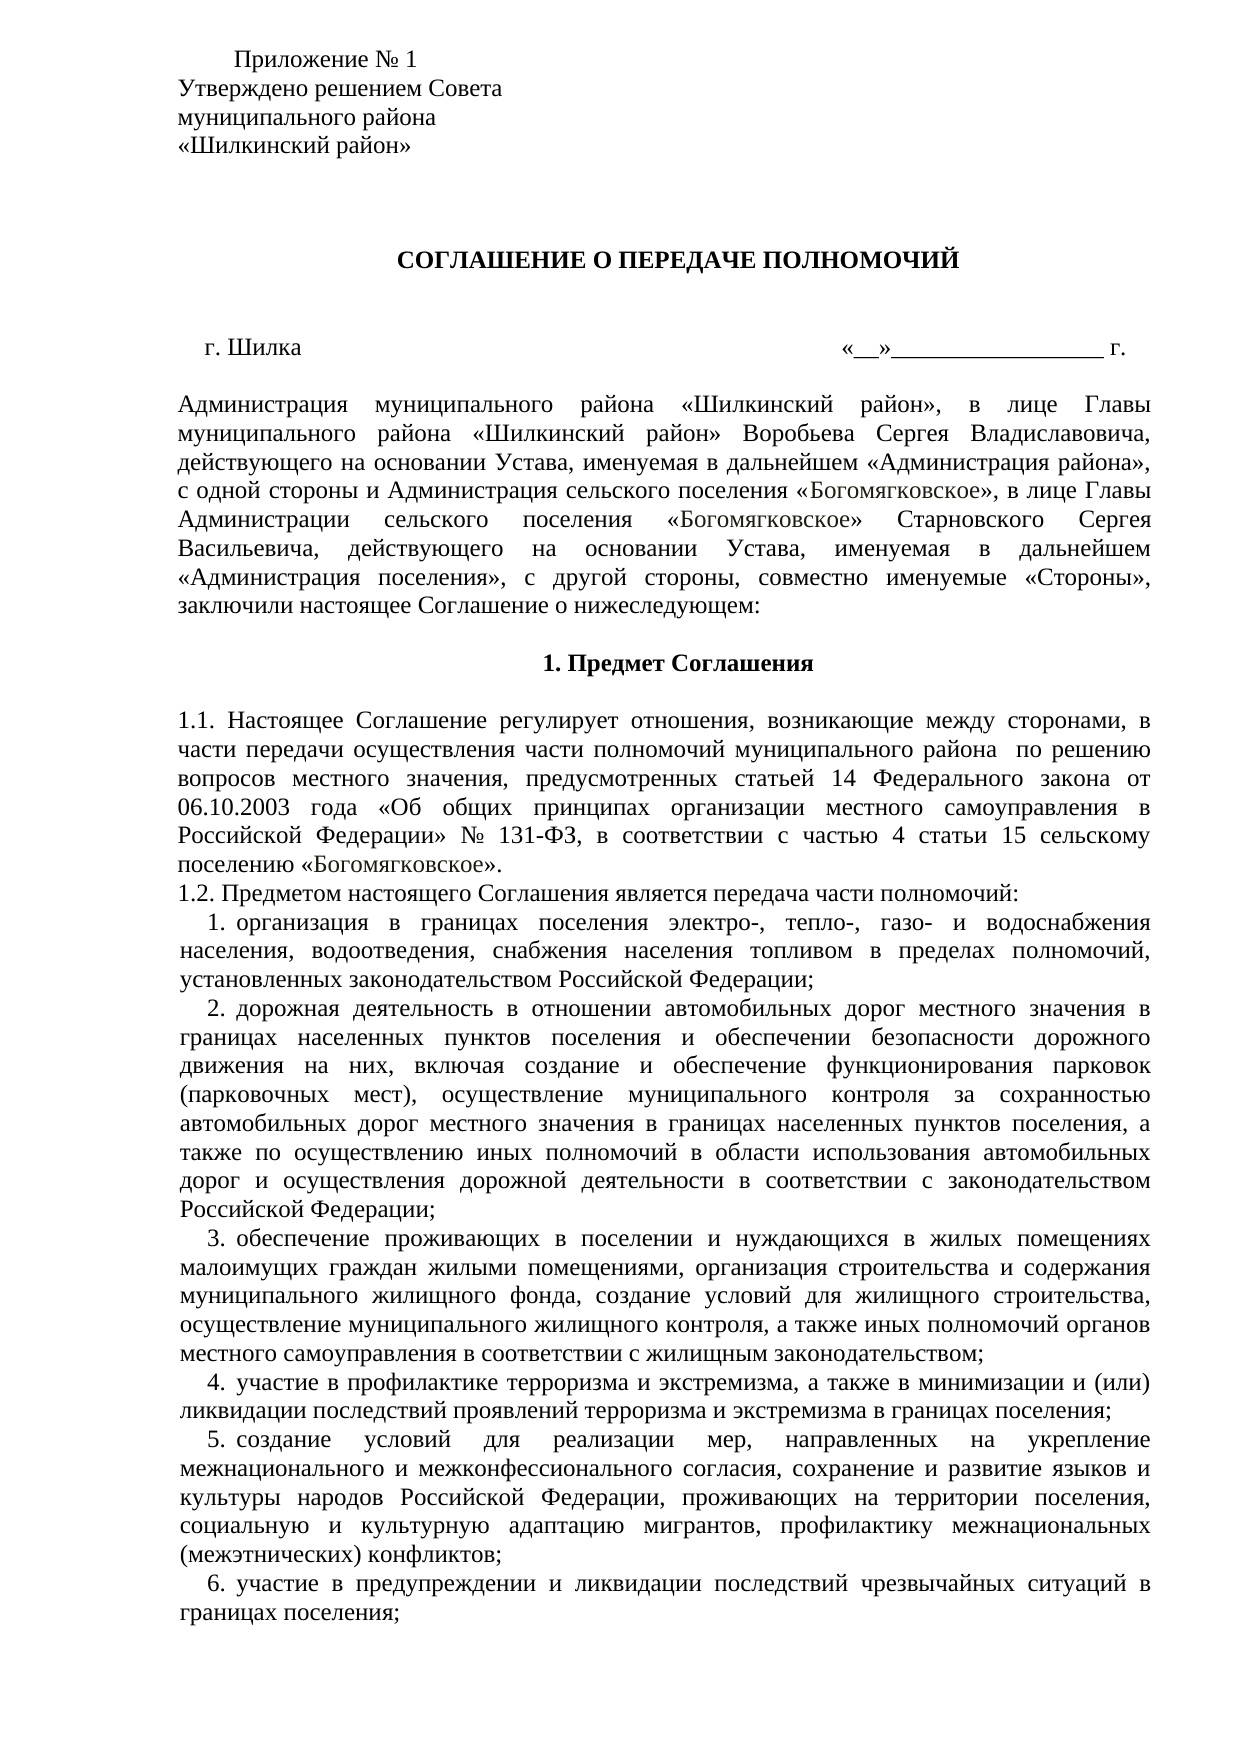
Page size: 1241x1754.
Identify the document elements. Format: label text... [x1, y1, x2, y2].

text 1.1. Настоящее Соглашение регулирует отношения, возникающие между сторонами, в части передачи осуществления части полномочий муниципального района по решению вопросов местного значения, предусмотренных статьей 14 Федерального закона от 06.10.2003 года «Об общих принципах организации местного самоуправления в Российской Федерации» № 131-ФЗ, в соответствии с частью 4 статьи 15 сельскому поселению «Богомягковское». [177, 706, 1152, 878]
text СОГЛАШЕНИЕ О ПЕРЕДАЧЕ ПОЛНОМОЧИЙ [177, 246, 1152, 274]
text 1. Предмет Соглашения [177, 648, 1152, 677]
list участие в предупреждении и ликвидации последствий чрезвычайных ситуаций в границах поселения; [179, 1568, 1152, 1626]
text Приложение № 1 [177, 44, 1152, 73]
text Администрация муниципального района «Шилкинский район», в лице Главы муниципального района «Шилкинский район» Воробьева Сергея Владиславовича, действующего на основании Устава, именуемая в дальнейшем «Администрация района», с одной стороны и Администрация сельского поселения «Богомягковское», в лице Главы Администрации сельского поселения «Богомягковское» Старновского Сергея Васильевича, действующего на основании Устава, именуемая в дальнейшем «Администрация поселения», с другой стороны, совместно именуемые «Стороны», заключили настоящее Соглашение о нижеследующем: [177, 389, 1152, 619]
list участие в профилактике терроризма и экстремизма, а также в минимизации и (или) ликвидации последствий проявлений терроризма и экстремизма в границах поселения; [179, 1367, 1152, 1424]
text «Шилкинский район» [177, 131, 1152, 159]
list дорожная деятельность в отношении автомобильных дорог местного значения в границах населенных пунктов поселения и обеспечении безопасности дорожного движения на них, включая создание и обеспечение функционирования парковок (парковочных мест), осуществление муниципального контроля за сохранностью автомобильных дорог местного значения в границах населенных пунктов поселения, а также по осуществлению иных полномочий в области использования автомобильных дорог и осуществления дорожной деятельности в соответствии с законодательством Российской Федерации; [179, 993, 1152, 1223]
list обеспечение проживающих в поселении и нуждающихся в жилых помещениях малоимущих граждан жилыми помещениями, организация строительства и содержания муниципального жилищного фонда, создание условий для жилищного строительства, осуществление муниципального жилищного контроля, а также иных полномочий органов местного самоуправления в соответствии с жилищным законодательством; [179, 1223, 1152, 1367]
text муниципального района [177, 102, 1152, 131]
list создание условий для реализации мер, направленных на укрепление межнационального и межконфессионального согласия, сохранение и развитие языков и культуры народов Российской Федерации, проживающих на территории поселения, социальную и культурную адаптацию мигрантов, профилактику межнациональных (межэтнических) конфликтов; [179, 1424, 1152, 1568]
text Утверждено решением Совета [177, 73, 1152, 102]
text 1.2. Предметом настоящего Соглашения является передача части полномочий: [177, 878, 1152, 907]
list организация в границах поселения электро-, тепло-, газо- и водоснабжения населения, водоотведения, снабжения населения топливом в пределах полномочий, установленных законодательством Российской Федерации; [179, 907, 1152, 993]
text г. Шилка «__»_________________ г. [177, 332, 1152, 361]
